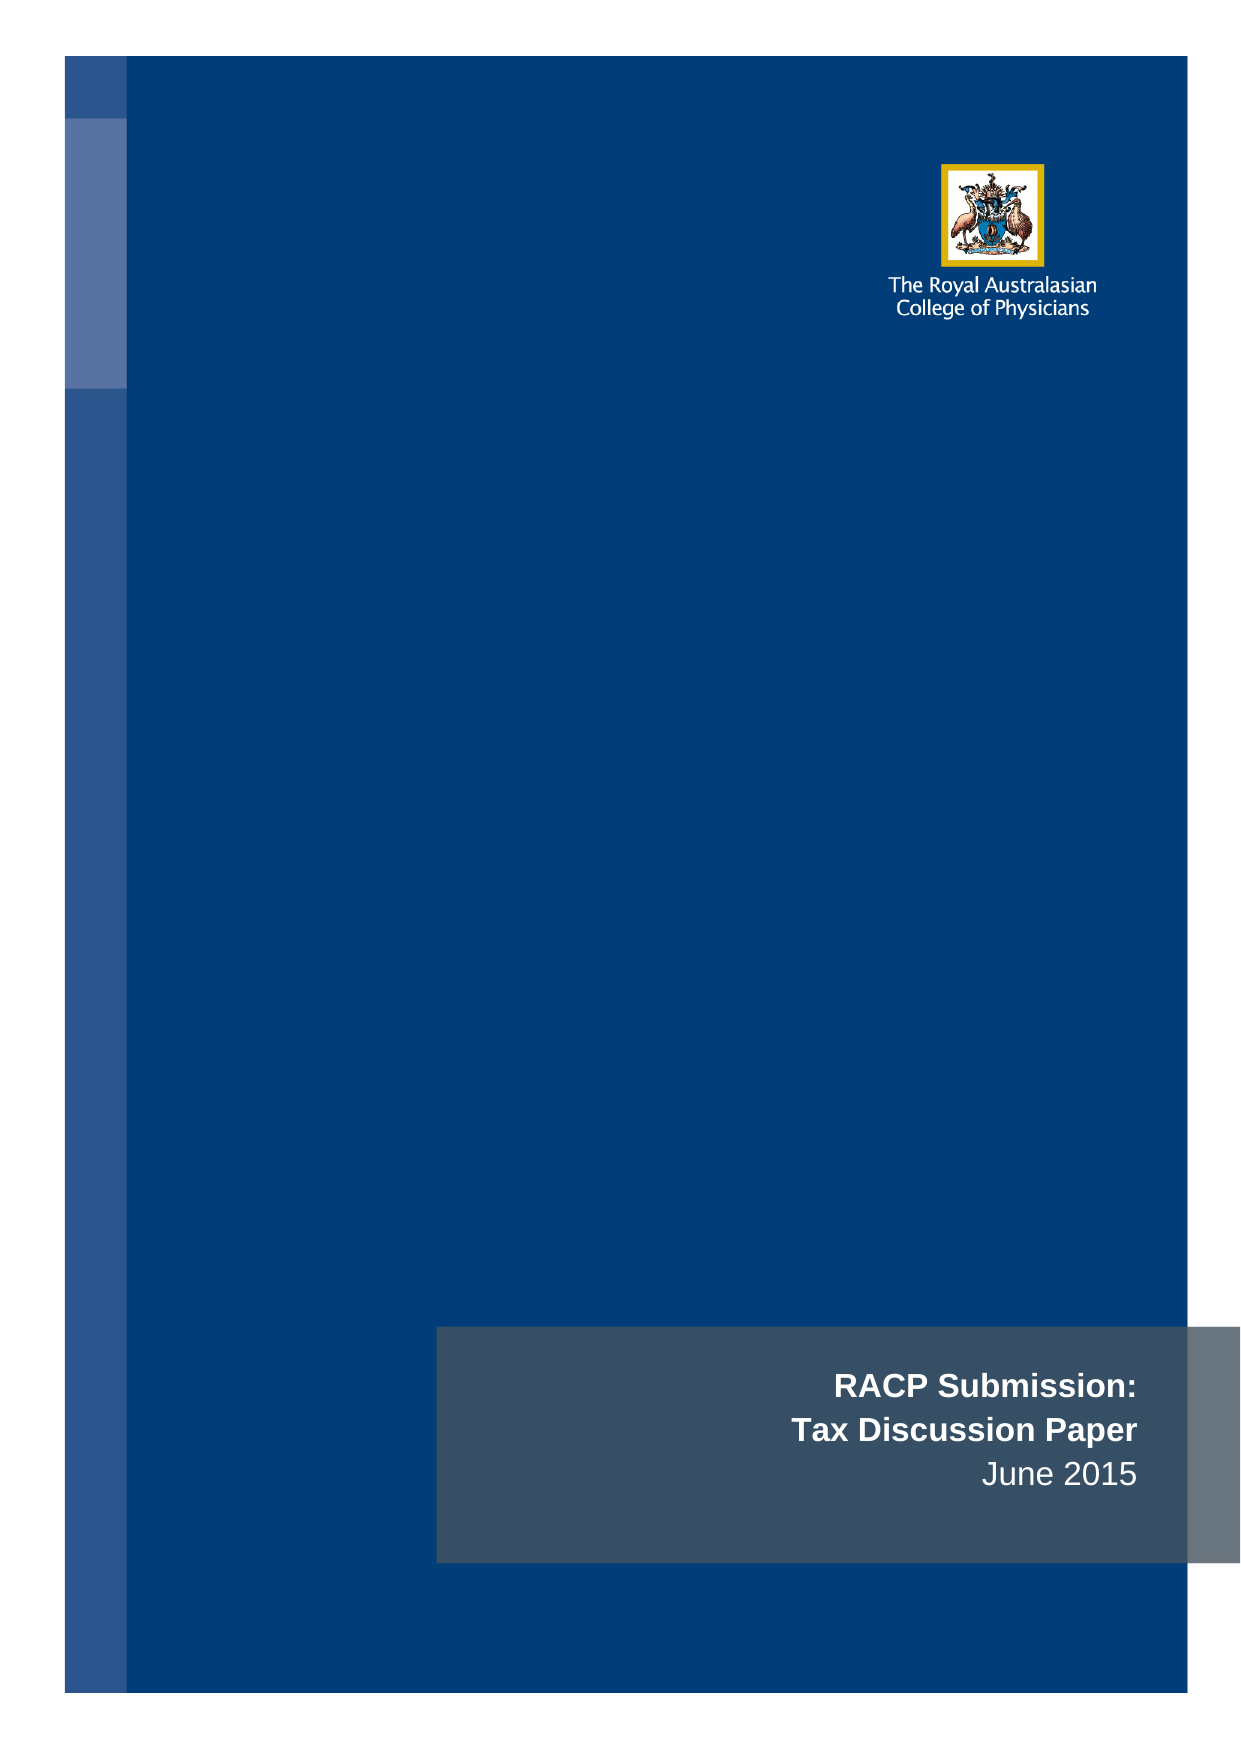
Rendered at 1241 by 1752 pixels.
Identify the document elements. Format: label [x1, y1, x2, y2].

picture [64, 56, 1241, 1693]
